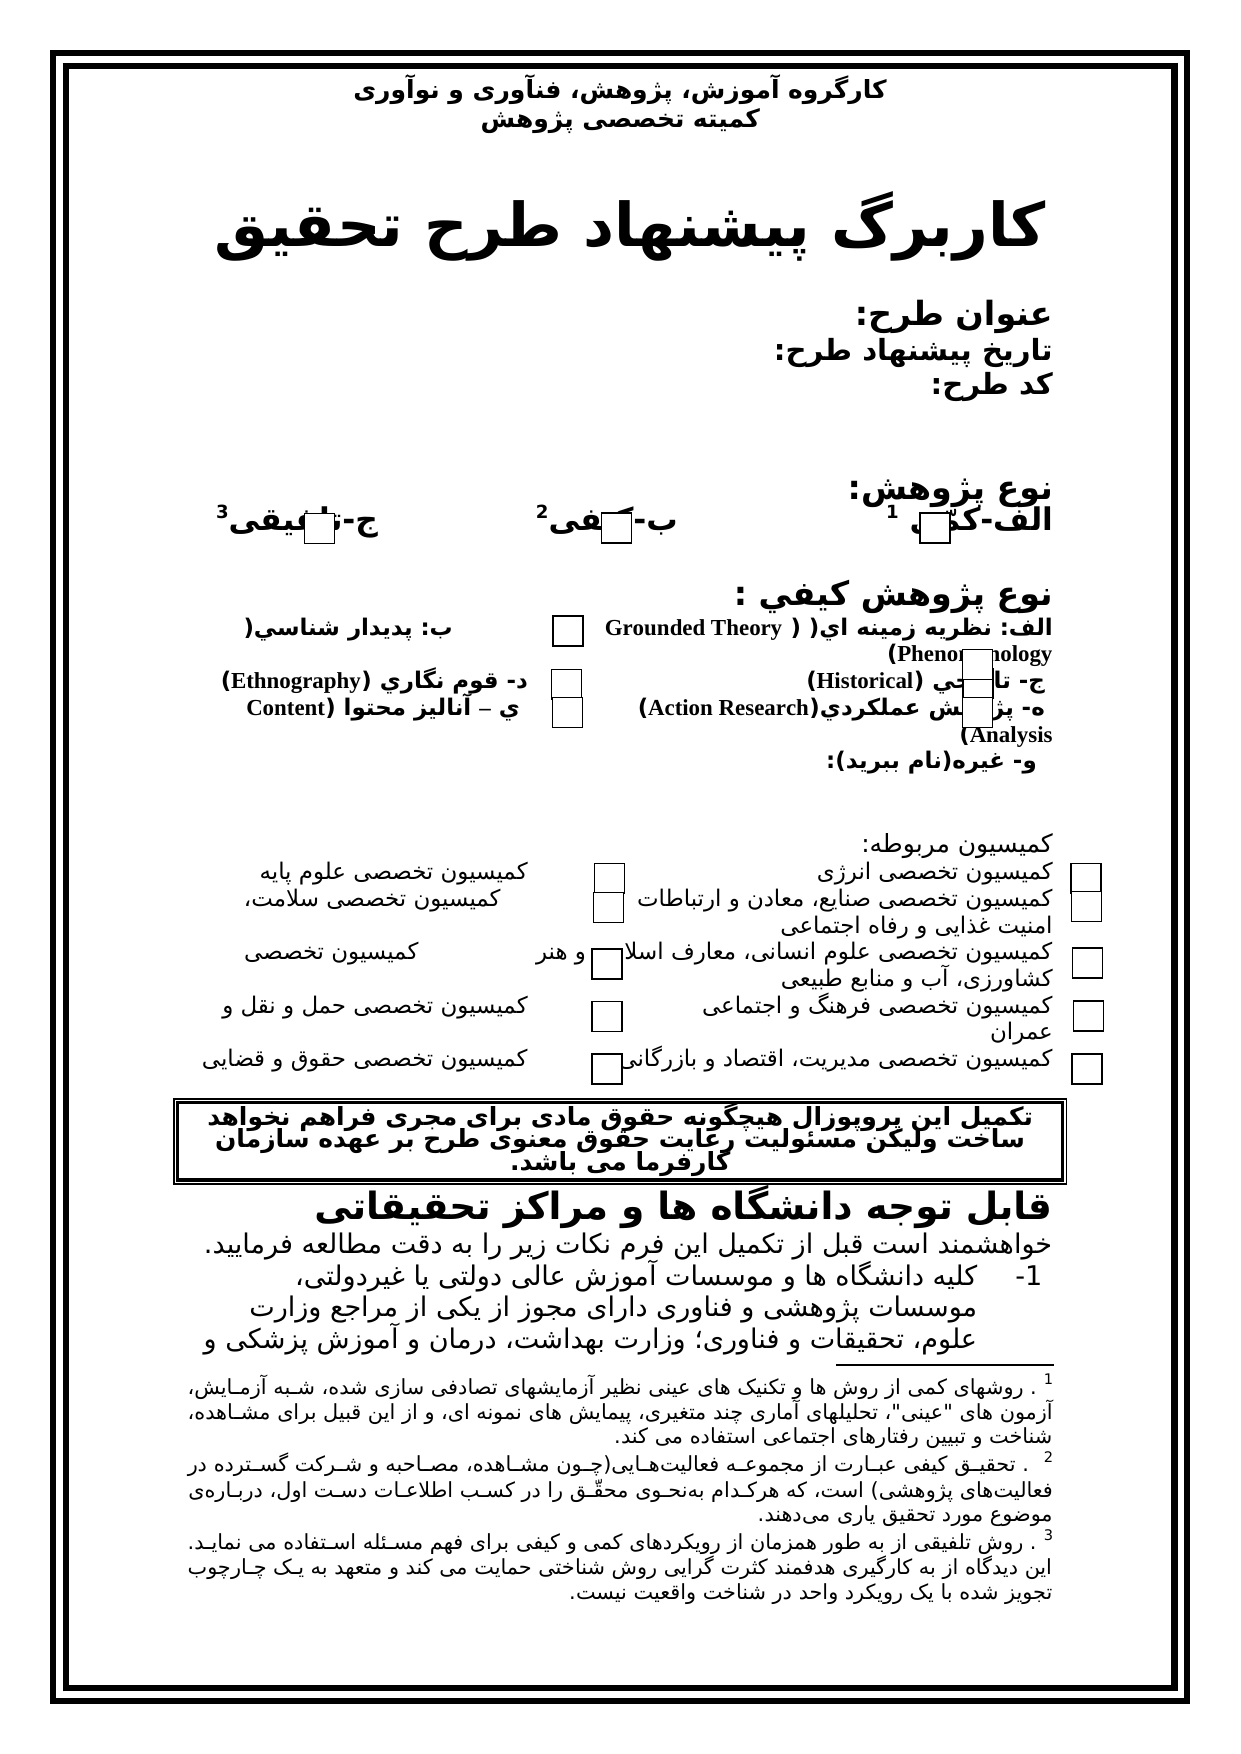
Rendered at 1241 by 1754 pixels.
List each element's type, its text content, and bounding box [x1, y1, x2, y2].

text الف-کمّی ب-کیفی ج-تلفیقی [951, 507, 1053, 536]
text الف: نظريه زمينه اي( ( Grounded Theory ب: پديدار شناسي(Phenomenology) [193, 614, 1053, 667]
text تاريخ پيشنهاد طرح: [187, 333, 1053, 367]
text کمیسیون تخصصی انرژی کمیسیون تخصصی علوم پایه [187, 858, 1053, 885]
text ج- تاريخي (Historical) د- قوم نگاري (Ethnography) [187, 667, 962, 694]
text کد طرح: [187, 367, 1053, 401]
text کمیسیون تخصصی فرهنگ و اجتماعی کمیسیون تخصصی حمل و نقل و عمران [187, 992, 1053, 1045]
text کمیسیون مربوطه: [187, 829, 1053, 858]
text قابل توجه دانشگاه ها و مراکز تحقیقاتی [187, 1185, 1053, 1228]
text کمیسیون تخصصی علوم انسانی، معارف اسلامی و هنر کمیسیون تخصصی کشاورزی، آب و منابع طبیعی [187, 938, 1053, 992]
text الف-کمّی ب-کیفی ج-تلفیقی [629, 507, 976, 536]
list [187, 1260, 1015, 1355]
text الف-کمّی ب-کیفی ج-تلفیقی [327, 507, 629, 536]
text نوع پژوهش: [187, 468, 1053, 507]
text و- غيره(نام ببريد): [187, 747, 1053, 774]
text كاربرگ پيشنهاد طرح تحقيق [187, 191, 1053, 261]
text خواهشمند است قبل از تكميل اين فرم نكات زير را به دقت مطالعه فرماييد. [187, 1228, 1053, 1260]
text ه- پژوهش عملکردي(Action Research) ي – آناليز محتوا (Content Analysis) [187, 694, 1053, 747]
text عنوان طرح: [187, 295, 1053, 333]
text الف-کمّی ب-کیفی ج-تلفیقی [187, 507, 322, 536]
text کمیسیون تخصصی صنایع، معادن و ارتباطات کمیسیون تخصصی سلامت، امنیت غذایی و رفاه اجتماعی [187, 885, 1053, 938]
text نوع پژوهش کيفي : [187, 575, 1053, 614]
text کمیسیون تخصصی مدیریت، اقتصاد و بازرگانی کمیسیون تخصصی حقوق و قضایی [187, 1045, 1053, 1072]
